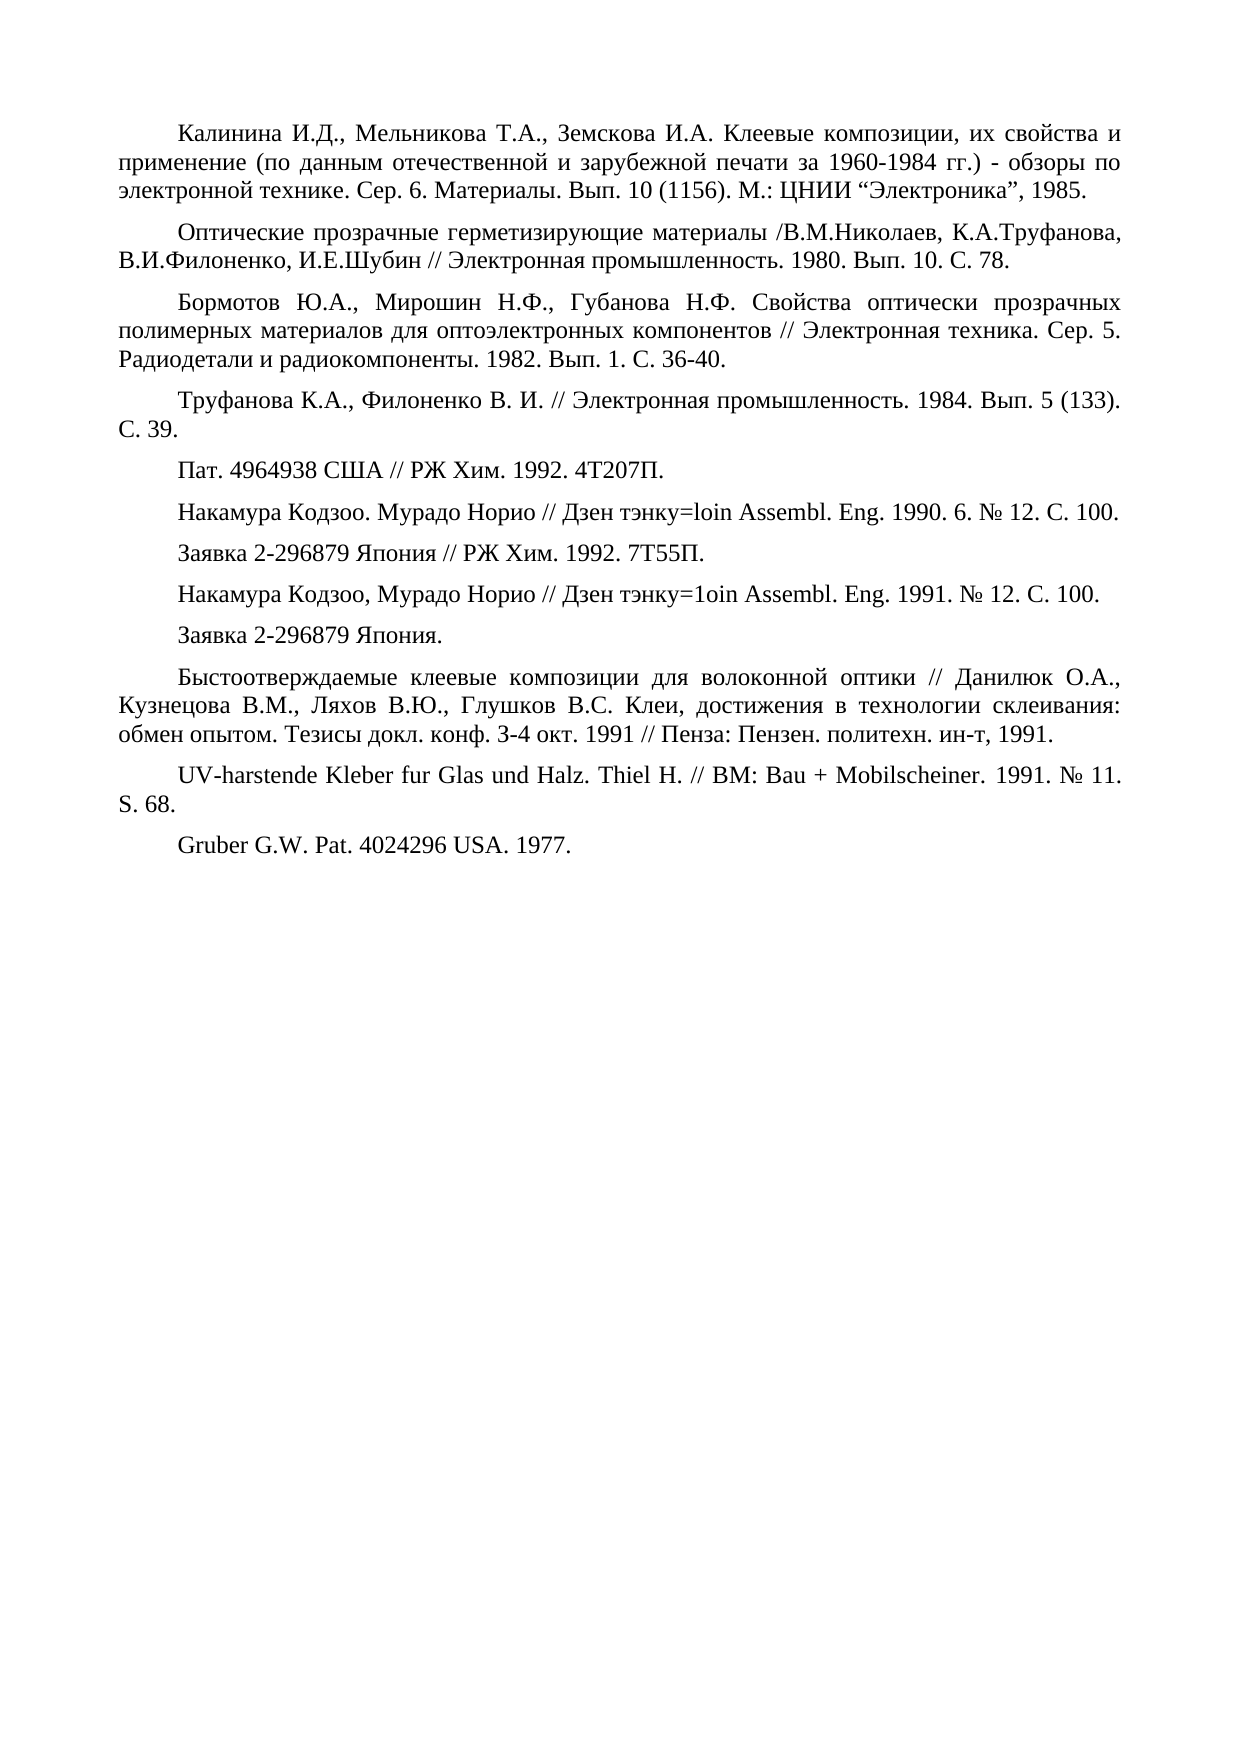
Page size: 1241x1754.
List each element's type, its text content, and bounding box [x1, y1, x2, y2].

text Заявка 2-296879 Япония. [118, 621, 1122, 649]
text Gruber G.W. Pat. 4024296 USA. 1977. [118, 831, 1122, 859]
text Заявка 2-296879 Япония // РЖ Хим. 1992. 7Т55П. [118, 538, 1122, 567]
text Накамура Кодзоо, Мурадо Норио // Дзен тэнку=1оin Assembl. Eng. 1991. № 12. С. 100. [118, 579, 1122, 608]
text Оптические прозрачные герметизирующие материалы /В.М.Николаев, К.А.Труфанова, В.И.Филоненко, И.Е.Шубин // Электронная промышленность. 1980. Вып. 10. С. 78. [118, 217, 1122, 274]
text Калинина И.Д., Мельникова Т.А., Земскова И.А. Клеевые композиции, их свойства и применение (по данным отечественной и зарубежной печати за 1960-1984 гг.) - обзоры по электронной технике. Сер. 6. Материалы. Вып. 10 (1156). М.: ЦНИИ “Электроника”, 1985. [118, 118, 1122, 204]
text Пат. 4964938 США // РЖ Хим. 1992. 4Т207П. [118, 456, 1122, 484]
text Труфанова К.А., Филоненко В. И. // Электронная промышленность. 1984. Вып. 5 (133). С. 39. [118, 386, 1122, 443]
text Бормотов Ю.А., Мирошин Н.Ф., Губанова Н.Ф. Свойства оптически прозрачных полимерных материалов для оптоэлектронных компонентов // Электронная техника. Сер. 5. Радиодетали и радиокомпоненты. 1982. Вып. 1. С. 36-40. [118, 287, 1122, 373]
text Накамура Кодзоо. Мурадо Норио // Дзен тэнку=loin Assembl. Eng. 1990. 6. № 12. C. 100. [118, 497, 1122, 526]
text Быстоотверждаемые клеевые композиции для волоконной оптики // Данилюк О.А., Кузнецова В.М., Ляхов В.Ю., Глушков В.C. Клеи, достижения в технологии склеивания: обмен опытом. Тезисы докл. конф. З-4 окт. 1991 // Пенза: Пензен. политехн. ин-т, 1991. [118, 662, 1122, 748]
text UV-harstende Kleber fur Glas und Halz. Thiel H. // BM: Bau + Mobilscheiner. 1991. № 11. S. 68. [118, 761, 1122, 818]
